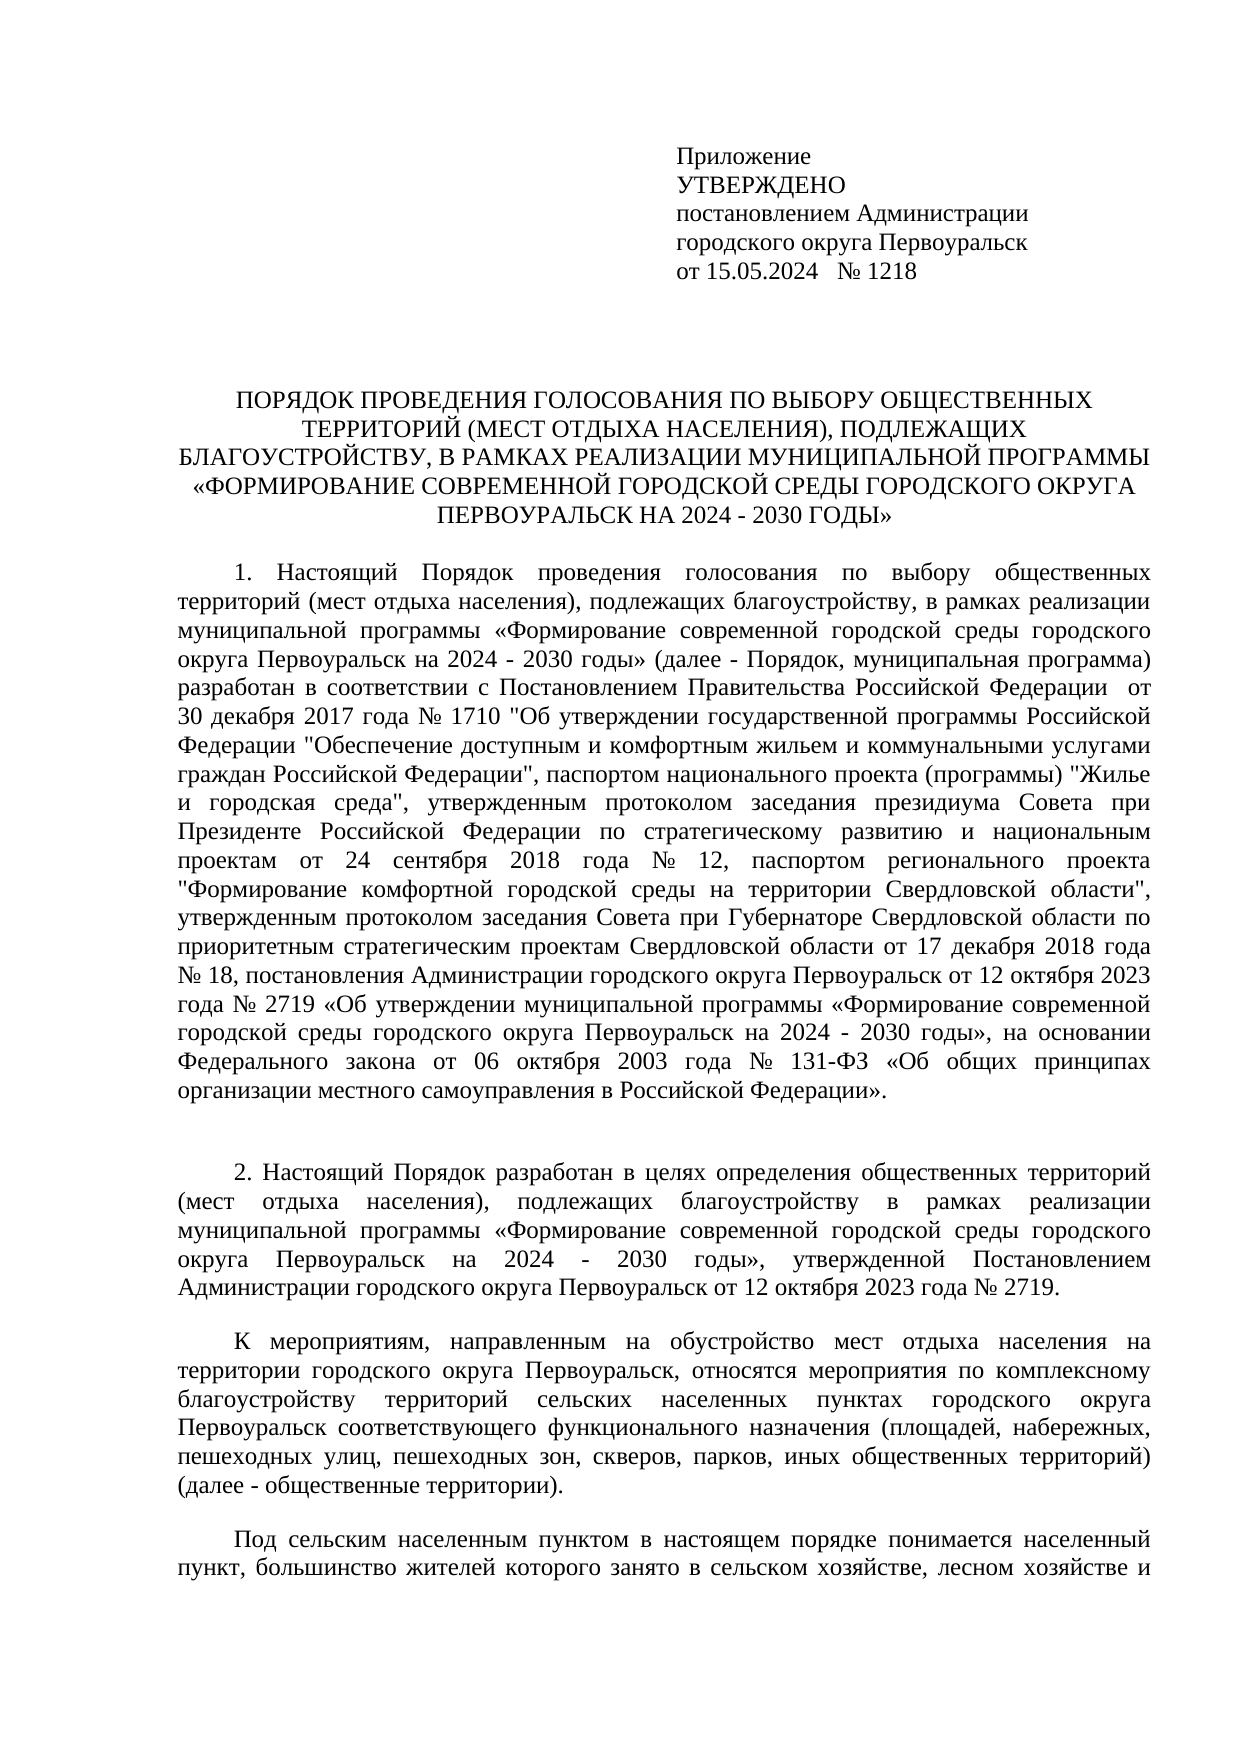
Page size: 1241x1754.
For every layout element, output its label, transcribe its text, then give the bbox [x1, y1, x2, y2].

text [177, 1524, 1152, 1581]
title ПОРЯДОК ПРОВЕДЕНИЯ ГОЛОСОВАНИЯ ПО ВЫБОРУ ОБЩЕСТВЕННЫХ ТЕРРИТОРИЙ (МЕСТ ОТДЫХА НАСЕЛЕНИЯ), ПОДЛЕЖАЩИХ БЛАГОУСТРОЙСТВУ, В РАМКАХ РЕАЛИЗАЦИИ МУНИЦИПАЛЬНОЙ ПРОГРАММЫ «ФОРМИРОВАНИЕ СОВРЕМЕННОЙ ГОРОДСКОЙ СРЕДЫ ГОРОДСКОГО ОКРУГА ПЕРВОУРАЛЬСК НА 2024 - 2030 ГОДЫ» [177, 385, 1152, 529]
text 1. Настоящий Порядок проведения голосования по выбору общественных территорий (мест отдыха населения), подлежащих благоустройству, в рамках реализации муниципальной программы «Формирование современной городской среды городского округа Первоуральск на 2024 - 2030 годы» (далее - Порядок, муниципальная программа) разработан в соответствии с Постановлением Правительства Российской Федерации от 30 декабря 2017 года № 1710 "Об утверждении государственной программы Российской Федерации "Обеспечение доступным и комфортным жильем и коммунальными услугами граждан Российской Федерации", паспортом национального проекта (программы) "Жилье и городская среда", утвержденным протоколом заседания президиума Совета при Президенте Российской Федерации по стратегическому развитию и национальным проектам от 24 сентября 2018 года № 12, паспортом регионального проекта "Формирование комфортной городской среды на территории Свердловской области", утвержденным протоколом заседания Совета при Губернаторе Свердловской области по приоритетным стратегическим проектам Свердловской области от 17 декабря 2018 года № 18, постановления Администрации городского округа Первоуральск от 12 октября 2023 года № 2719 «Об утверждении муниципальной программы «Формирование современной городской среды городского округа Первоуральск на 2024 - 2030 годы», на основании Федерального закона от 06 октября 2003 года № 131-ФЗ «Об общих принципах организации местного самоуправления в Российской Федерации». [177, 557, 1152, 1104]
text 2. Настоящий Порядок разработан в целях определения общественных территорий (мест отдыха населения), подлежащих благоустройству в рамках реализации муниципальной программы «Формирование современной городской среды городского округа Первоуральск на 2024 - 2030 годы», утвержденной Постановлением Администрации городского округа Первоуральск от 12 октября 2023 года № 2719. [177, 1157, 1152, 1301]
text К мероприятиям, направленным на обустройство мест отдыха населения на территории городского округа Первоуральск, относятся мероприятия по комплексному благоустройству территорий сельских населенных пунктах городского округа Первоуральск соответствующего функционального назначения (площадей, набережных, пешеходных улиц, пешеходных зон, скверов, парков, иных общественных территорий) (далее - общественные территории). [177, 1326, 1152, 1499]
